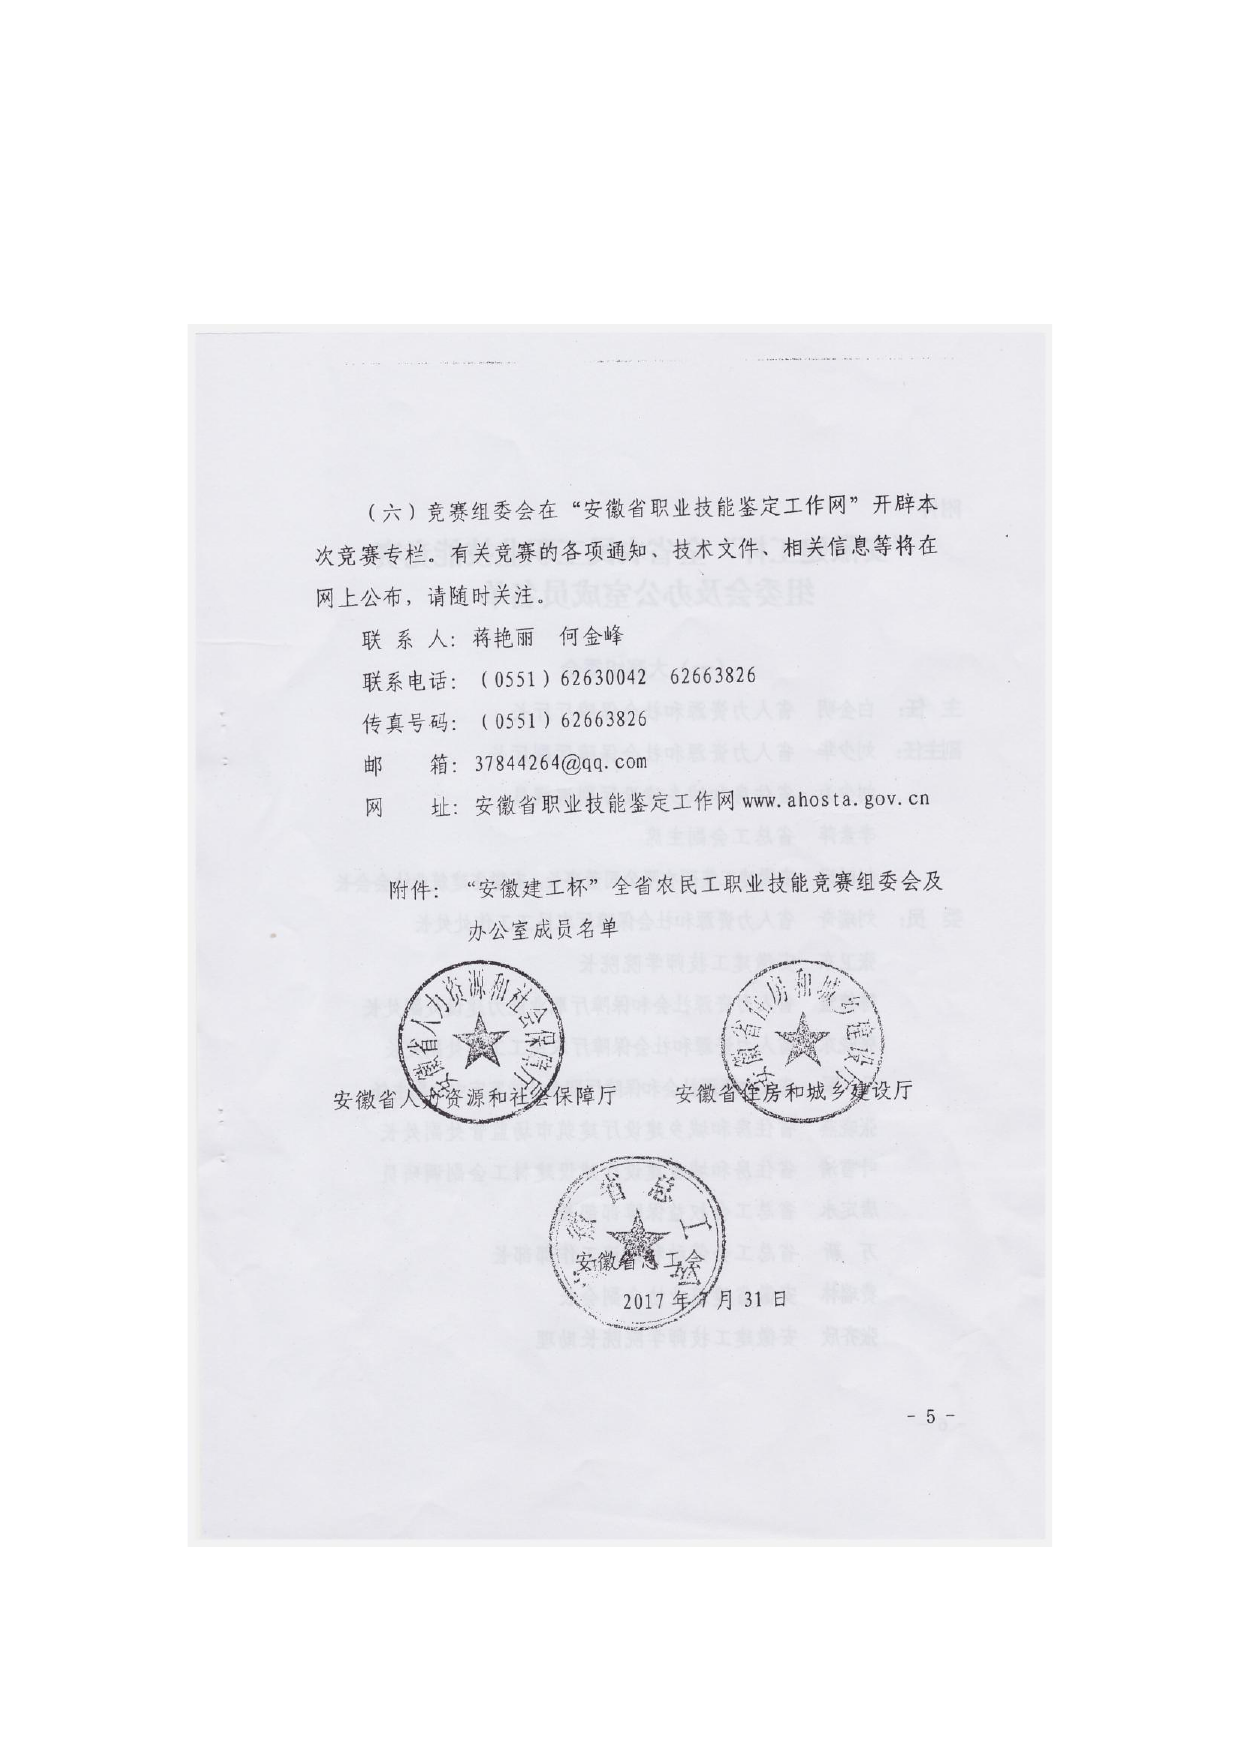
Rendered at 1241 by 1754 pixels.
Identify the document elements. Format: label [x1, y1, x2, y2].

picture [187, 324, 1053, 1547]
